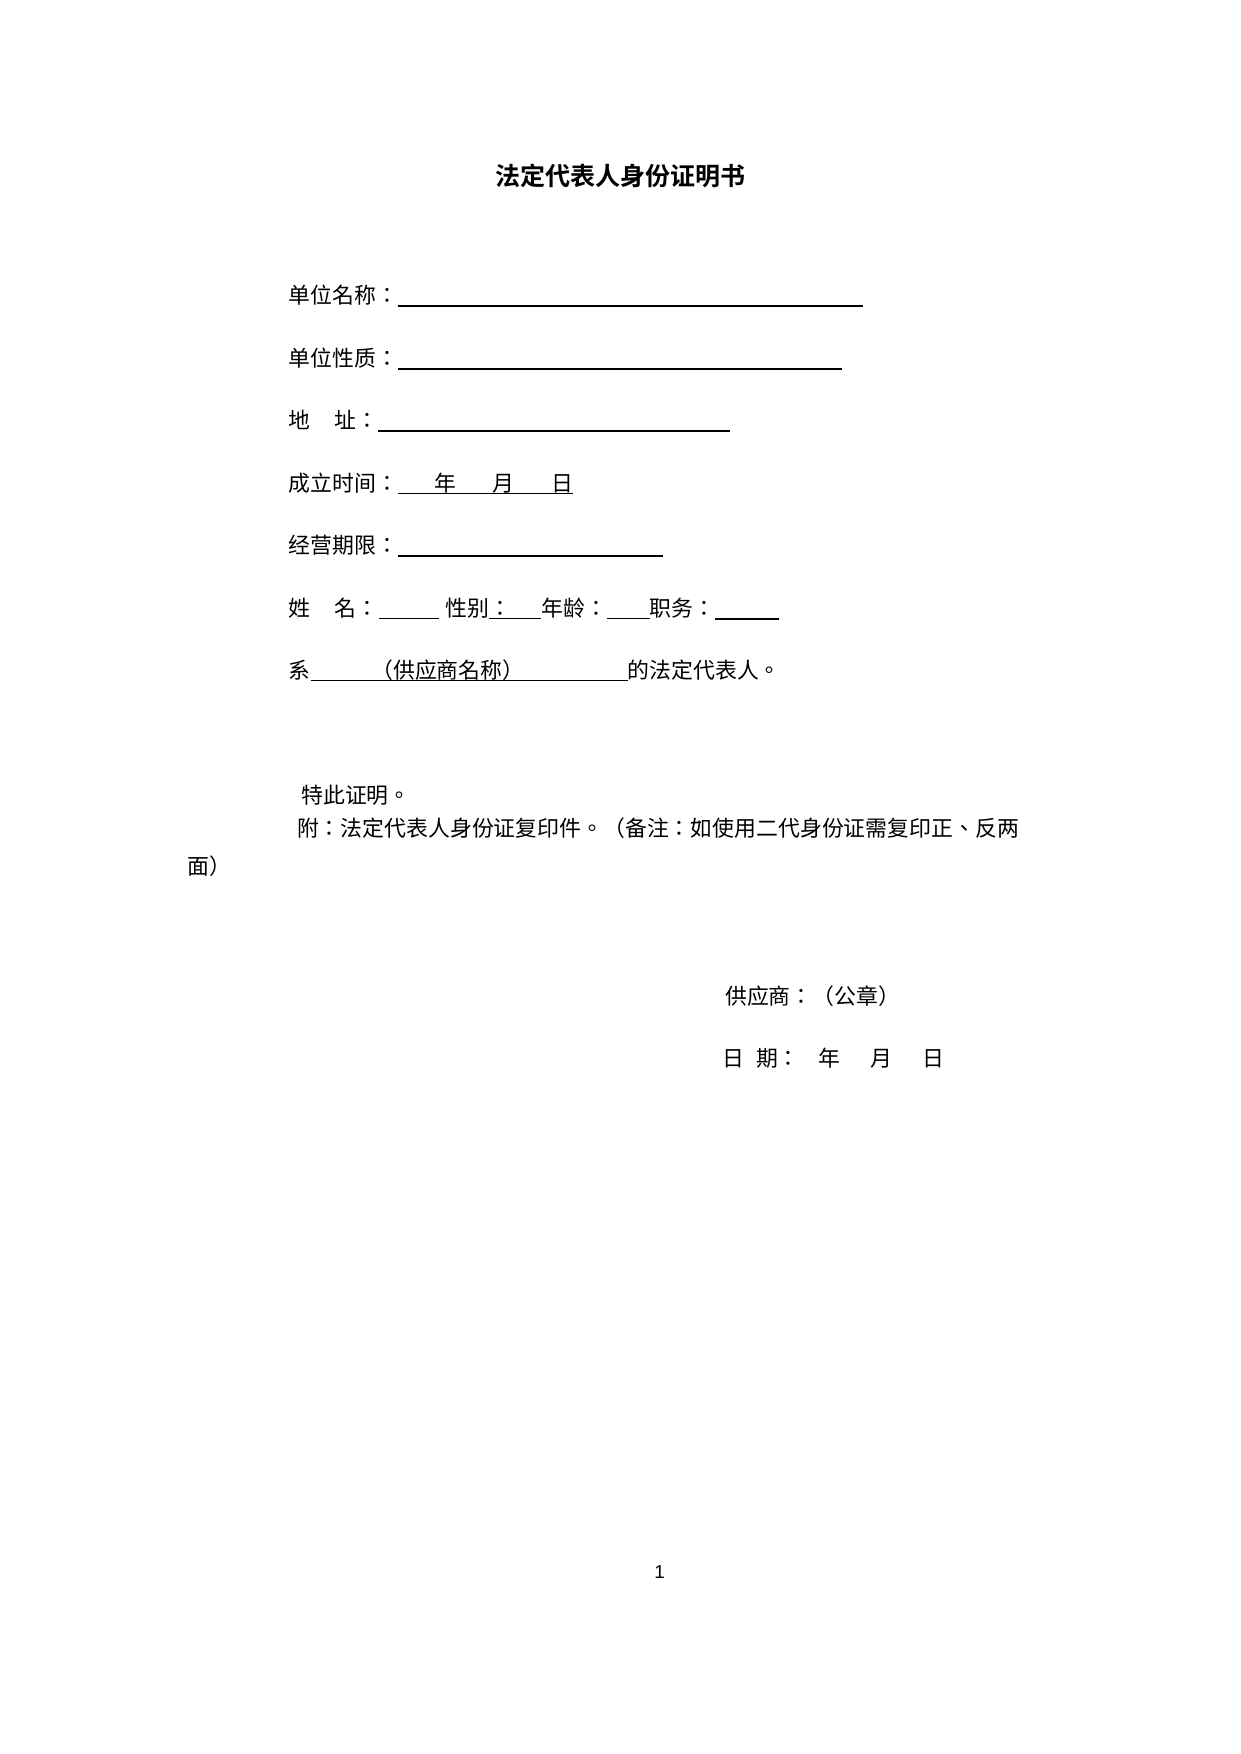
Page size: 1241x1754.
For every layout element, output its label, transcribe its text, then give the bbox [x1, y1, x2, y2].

text 姓 名： 性别： 年龄： 职务： [251, 566, 1053, 629]
text 成立时间： 年 月 日 [251, 441, 1053, 504]
text 系 （供应商名称） 的法定代表人。 [251, 629, 1053, 691]
text 地 址： [251, 379, 1053, 441]
text 单位性质： [251, 316, 1053, 379]
text 法定代表人身份证明书 [187, 162, 1053, 191]
text 日 期： 年 月 日 [187, 1017, 1053, 1079]
text 单位名称： [251, 254, 1053, 316]
text 特此证明。 [251, 754, 1053, 816]
text 附：法定代表人身份证复印件。（备注：如使用二代身份证需复印正、反两面） [187, 816, 1053, 879]
text 经营期限： [251, 504, 1053, 566]
text 供应商：（公章） [712, 954, 1053, 1017]
